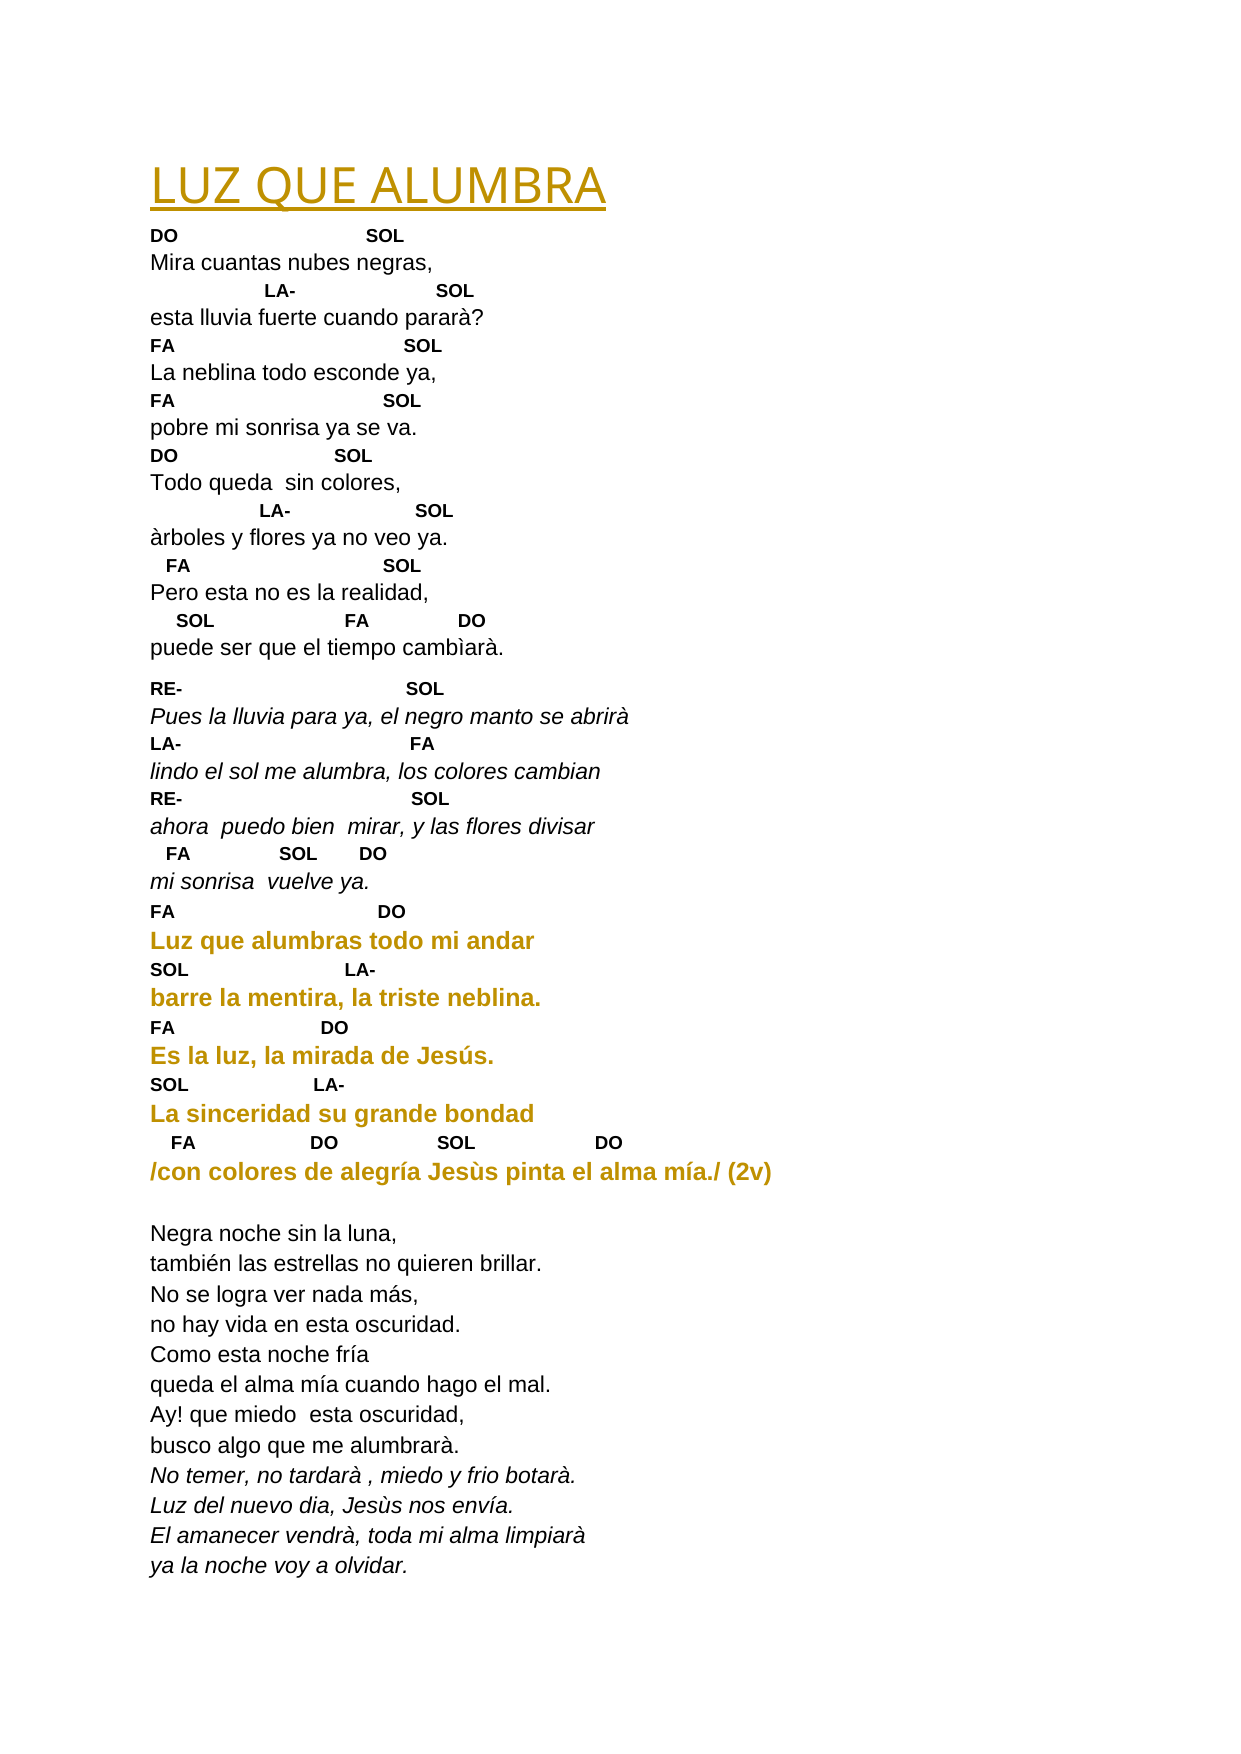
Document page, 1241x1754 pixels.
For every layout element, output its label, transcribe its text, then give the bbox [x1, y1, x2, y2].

text busco algo que me alumbrarà. [150, 1432, 1090, 1458]
text lindo el sol me alumbra, los colores cambian [150, 758, 1090, 784]
text La neblina todo esconde ya, [150, 359, 1090, 386]
title LUZ QUE ALUMBRA [150, 150, 1090, 218]
subtitle LA- FA [150, 733, 1090, 755]
text Pero esta no es la realidad, [150, 579, 1090, 606]
text Negra noche sin la luna, [150, 1220, 1090, 1246]
subtitle LA- SOL [150, 499, 1090, 521]
text pobre mi sonrisa ya se va. [150, 414, 1090, 441]
text ahora puedo bien mirar, y las flores divisar [150, 813, 1090, 839]
text esta lluvia fuerte cuando pararà? [150, 304, 1090, 331]
subtitle SOL FA DO [150, 609, 1090, 631]
text puede ser que el tiempo cambìarà. [150, 634, 1090, 661]
subtitle RE- SOL [150, 788, 1090, 810]
text Todo queda sin colores, [150, 469, 1090, 496]
text no hay vida en esta oscuridad. [150, 1311, 1090, 1337]
text Es la luz, la mirada de Jesús. [150, 1041, 1090, 1070]
text Ay! que miedo esta oscuridad, [150, 1401, 1090, 1428]
subtitle FA SOL DO [150, 843, 1090, 865]
subtitle FA DO [150, 1016, 1090, 1038]
subtitle FA SOL [150, 334, 1090, 356]
text Luz del nuevo dia, Jesùs nos envía. [150, 1492, 1090, 1518]
text Como esta noche fría [150, 1341, 1090, 1367]
subtitle FA DO SOL DO [150, 1132, 1090, 1154]
text No se logra ver nada más, [150, 1281, 1090, 1307]
text también las estrellas no quieren brillar. [150, 1250, 1090, 1277]
text No temer, no tardarà , miedo y frio botarà. [150, 1462, 1090, 1488]
subtitle FA SOL [150, 389, 1090, 411]
text àrboles y flores ya no veo ya. [150, 524, 1090, 551]
subtitle SOL LA- [150, 1074, 1090, 1096]
subtitle DO SOL [150, 224, 1090, 246]
text Pues la lluvia para ya, el negro manto se abrirà [150, 703, 1090, 729]
subtitle SOL LA- [150, 959, 1090, 980]
text El amanecer vendrà, toda mi alma limpiarà [150, 1522, 1090, 1548]
subtitle RE- SOL [150, 678, 1090, 700]
text barre la mentira, la triste neblina. [150, 983, 1090, 1012]
text Mira cuantas nubes negras, [150, 249, 1090, 276]
subtitle FA SOL [150, 554, 1090, 576]
text /con colores de alegría Jesùs pinta el alma mía./ (2v) [150, 1157, 1090, 1186]
subtitle LA- SOL [150, 279, 1090, 301]
text ya la noche voy a olvidar. [150, 1552, 1090, 1579]
text Luz que alumbras todo mi andar [150, 926, 1090, 954]
text La sinceridad su grande bondad [150, 1099, 1090, 1128]
text queda el alma mía cuando hago el mal. [150, 1371, 1090, 1397]
text mi sonrisa vuelve ya. [150, 868, 1090, 894]
subtitle FA DO [150, 901, 1090, 922]
subtitle DO SOL [150, 444, 1090, 466]
